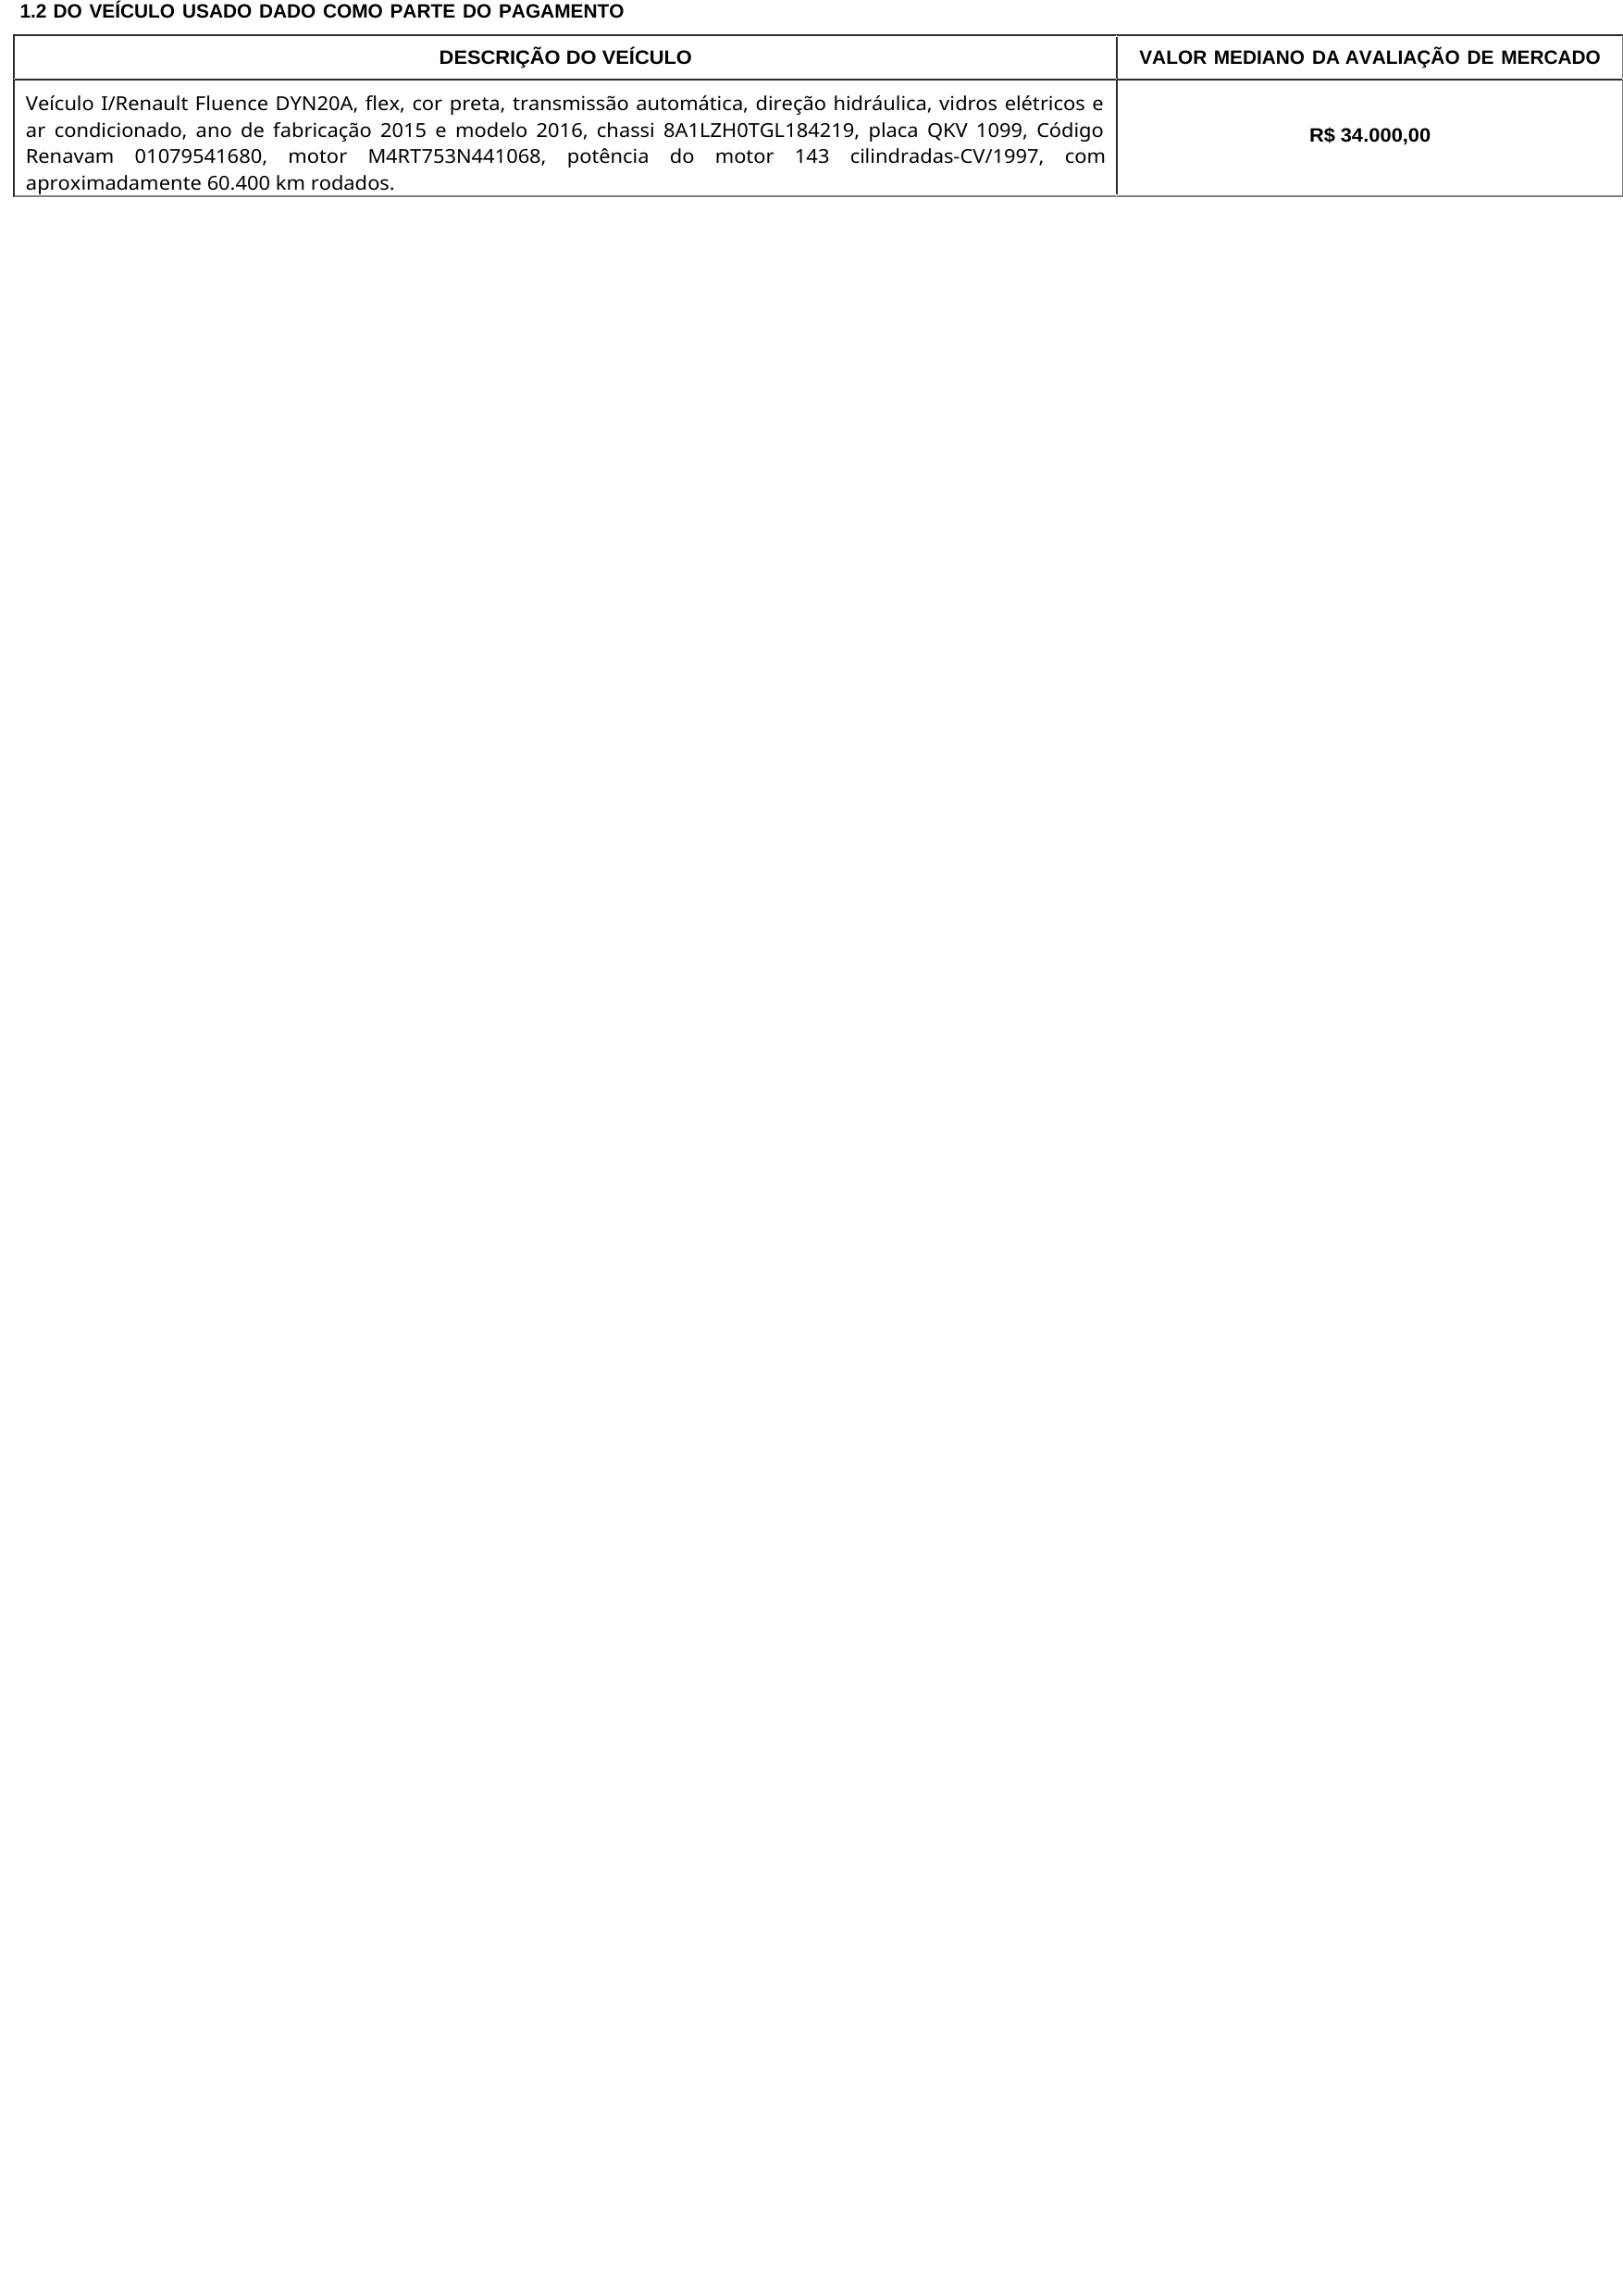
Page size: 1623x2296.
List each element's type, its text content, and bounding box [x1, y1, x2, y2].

table_cell R$ 34.000,00 [1117, 81, 1622, 195]
table_header DESCRIÇÃO DO VEÍCULO [15, 36, 1116, 79]
table_header VALOR MEDIANO DA AVALIAÇÃO DE MERCADO [1118, 36, 1622, 79]
subtitle DO VEÍCULO USADO DADO COMO PARTE DO PAGAMENTO [19, 0, 1623, 22]
table_cell Veículo I/Renault Fluence DYN20A, flex, cor preta, transmissão automática, direção hidráulica, vidros elétricos e ar condicionado, ano de fabricação 2015 e modelo 2016, chassi 8A1LZH0TGL184219, placa QKV 1099, Código Renavam 01079541680, motor M4RT753N441068, potência do motor 143 cilindradas-CV/1997, com aproximadamente 60.400 km rodados. [15, 81, 1117, 195]
